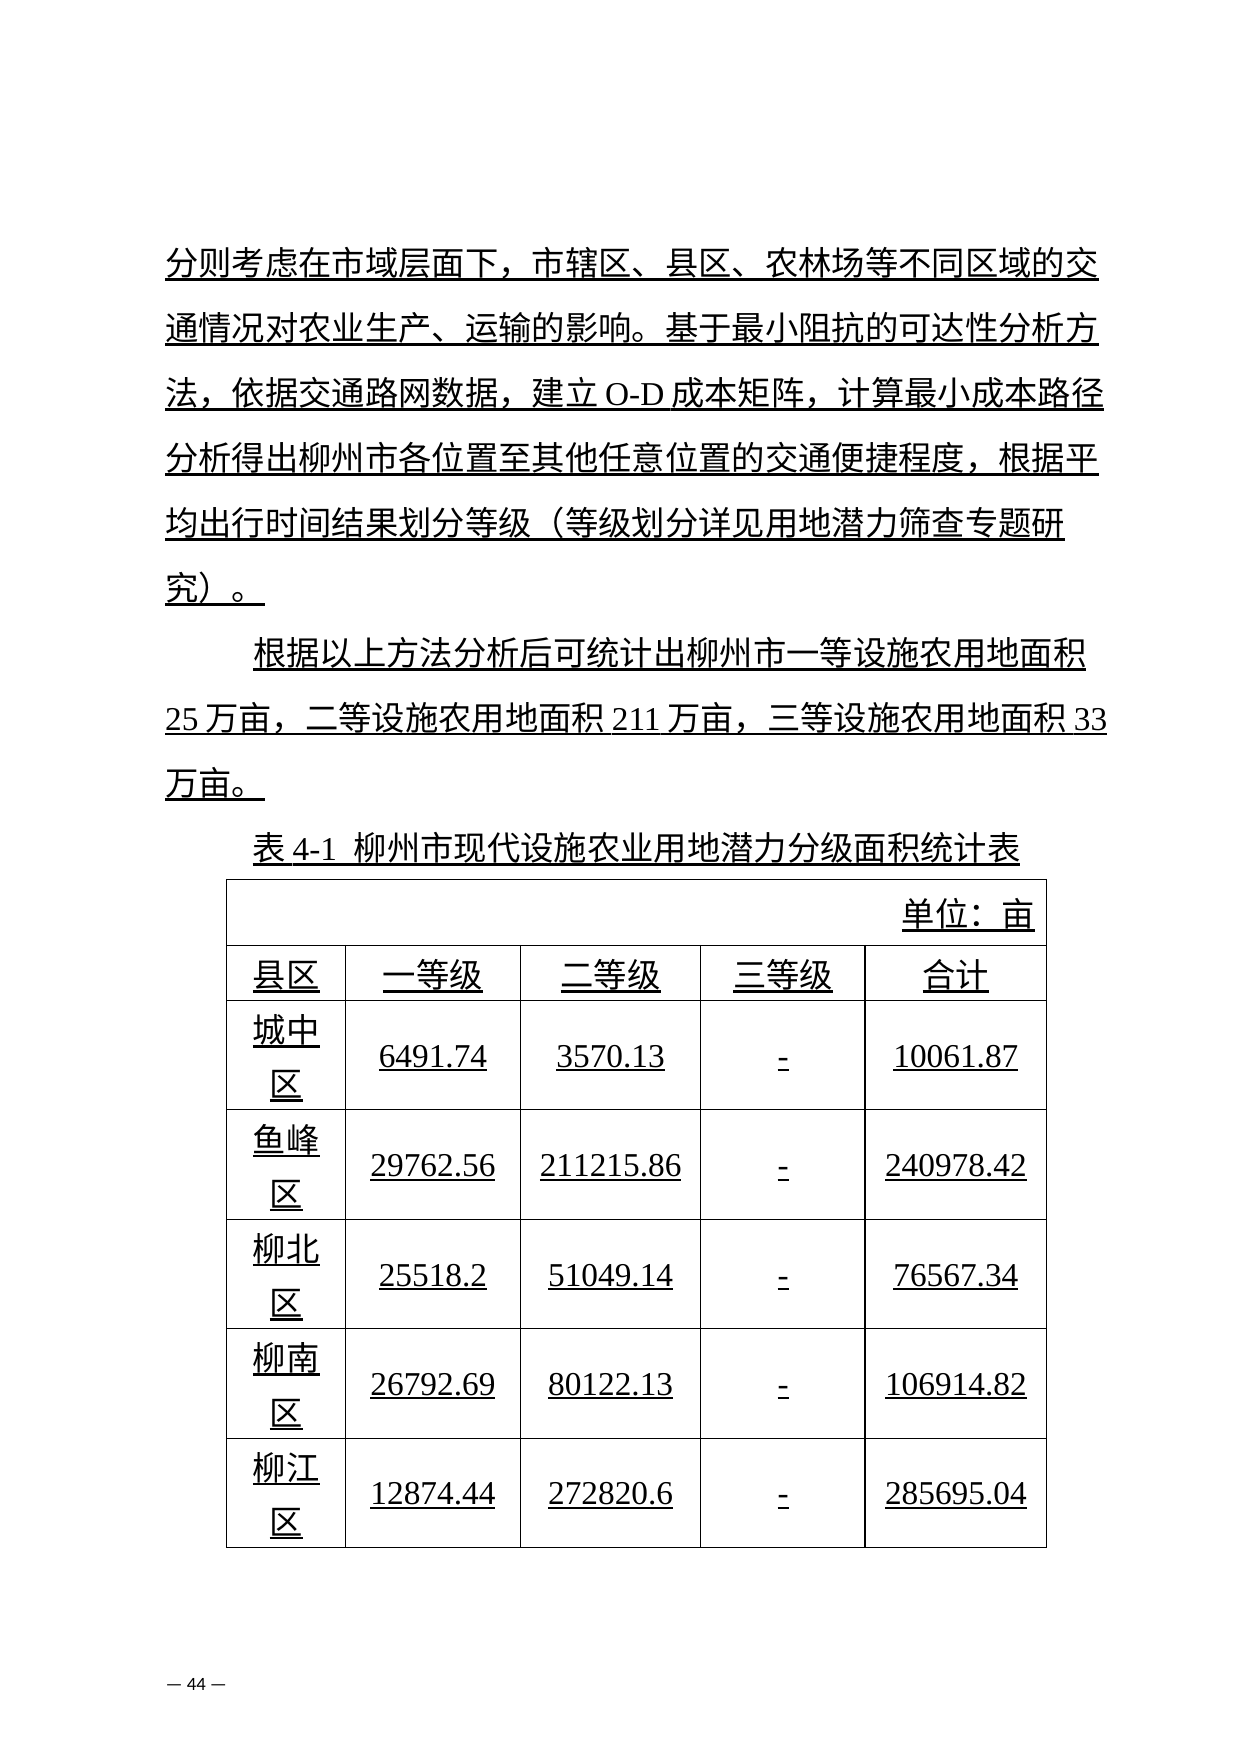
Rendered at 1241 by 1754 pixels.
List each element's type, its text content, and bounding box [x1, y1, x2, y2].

table_cell 80122.13 [521, 1329, 700, 1437]
table_cell 城中区 [227, 1001, 345, 1109]
table_cell 106914.82 [866, 1329, 1046, 1437]
table_cell 柳江区 [227, 1439, 345, 1547]
text 表4-1 柳州市现代设施农业用地潜力分级面积统计表 [165, 814, 1107, 879]
table_cell 三等级 [701, 946, 864, 1000]
table_cell 285695.04 [866, 1439, 1046, 1547]
table_cell - [701, 1110, 864, 1219]
table_cell 二等级 [521, 946, 700, 1000]
table_cell 鱼峰区 [227, 1110, 345, 1219]
table_cell 76567.34 [866, 1220, 1046, 1328]
table_cell 6491.74 [346, 1001, 520, 1109]
text 根据以上方法分析后可统计出柳州市一等设施农用地面积25万亩，二等设施农用地面积211万亩，三等设施农用地面积33万亩。 [165, 619, 1107, 733]
table_cell 272820.6 [521, 1439, 700, 1547]
table_header 单位：亩 [227, 880, 1046, 945]
table_cell 211215.86 [521, 1110, 700, 1219]
table_cell 一等级 [346, 946, 520, 1000]
table_cell 县区 [227, 946, 345, 1000]
table_cell 51049.14 [521, 1220, 700, 1328]
table_cell - [701, 1220, 864, 1328]
table_cell 10061.87 [866, 1001, 1046, 1109]
table_cell 29762.56 [346, 1110, 520, 1219]
table_cell 12874.44 [346, 1439, 520, 1547]
table_cell - [701, 1001, 864, 1109]
table_cell - [701, 1329, 864, 1437]
text 根据以上方法分析后可统计出柳州市一等设施农用地面积25万亩，二等设施农用地面积211万亩，三等设施农用地面积33万亩。 [165, 735, 1107, 814]
table_cell 26792.69 [346, 1329, 520, 1437]
table_cell - [701, 1439, 864, 1547]
table_cell 240978.42 [866, 1110, 1046, 1219]
table_cell 柳北区 [227, 1220, 345, 1328]
table_cell 合计 [866, 946, 1046, 1000]
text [165, 229, 1107, 619]
table_cell 3570.13 [521, 1001, 700, 1109]
table_cell 柳南区 [227, 1329, 345, 1437]
table_cell 25518.2 [346, 1220, 520, 1328]
